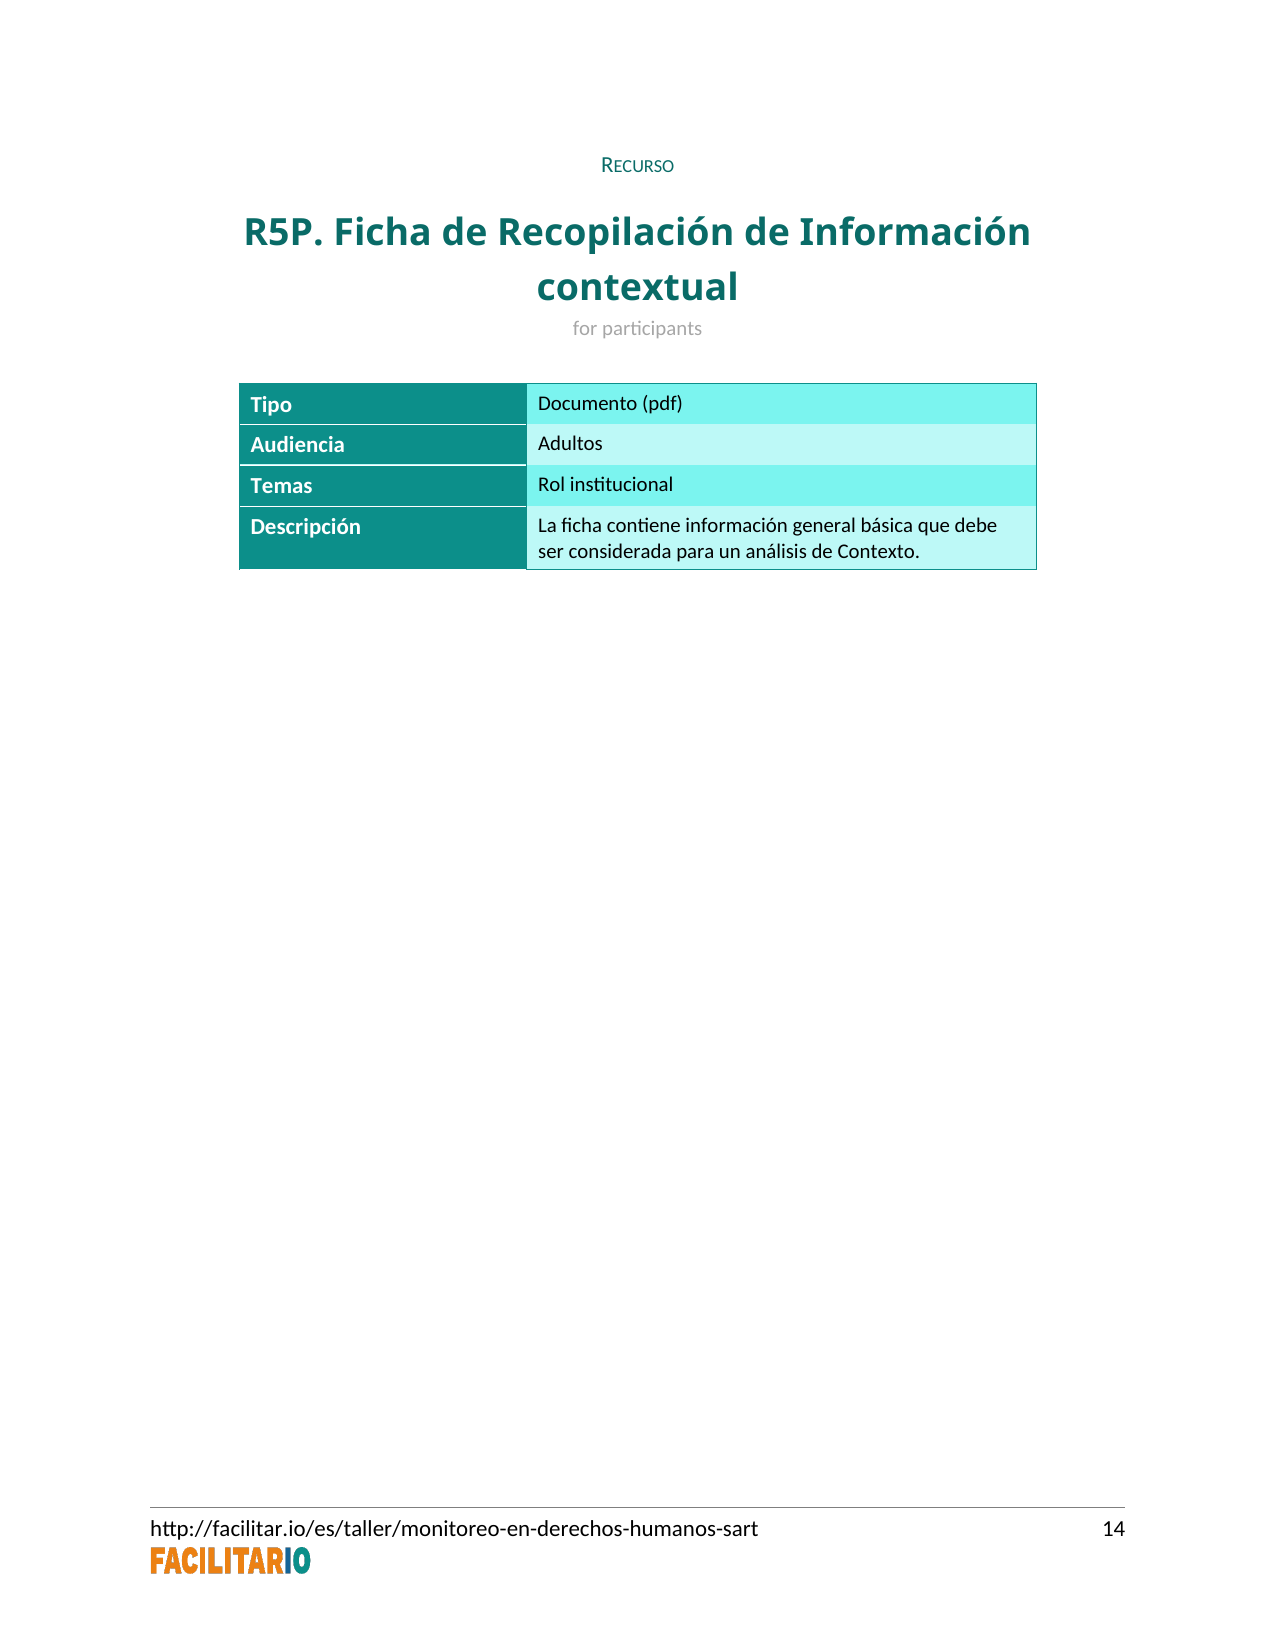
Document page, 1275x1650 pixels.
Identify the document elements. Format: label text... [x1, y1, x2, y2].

table_header Documento (pdf) [527, 384, 1036, 424]
table_cell Descripción [240, 507, 526, 569]
text for participants [150, 315, 1125, 341]
text Recurso [150, 150, 1125, 178]
table_cell Temas [240, 466, 526, 506]
table_cell La ficha contiene información general básica que debe ser considerada para un análisis de Contexto. [527, 506, 1036, 569]
table_header Tipo [240, 384, 526, 424]
table_cell Adultos [527, 424, 1036, 464]
table_cell Rol institucional [527, 465, 1036, 506]
subtitle R5P. Ficha de Recopilación de Información contextual [150, 205, 1125, 311]
picture [145, 1544, 315, 1576]
table_cell Audiencia [240, 425, 526, 464]
